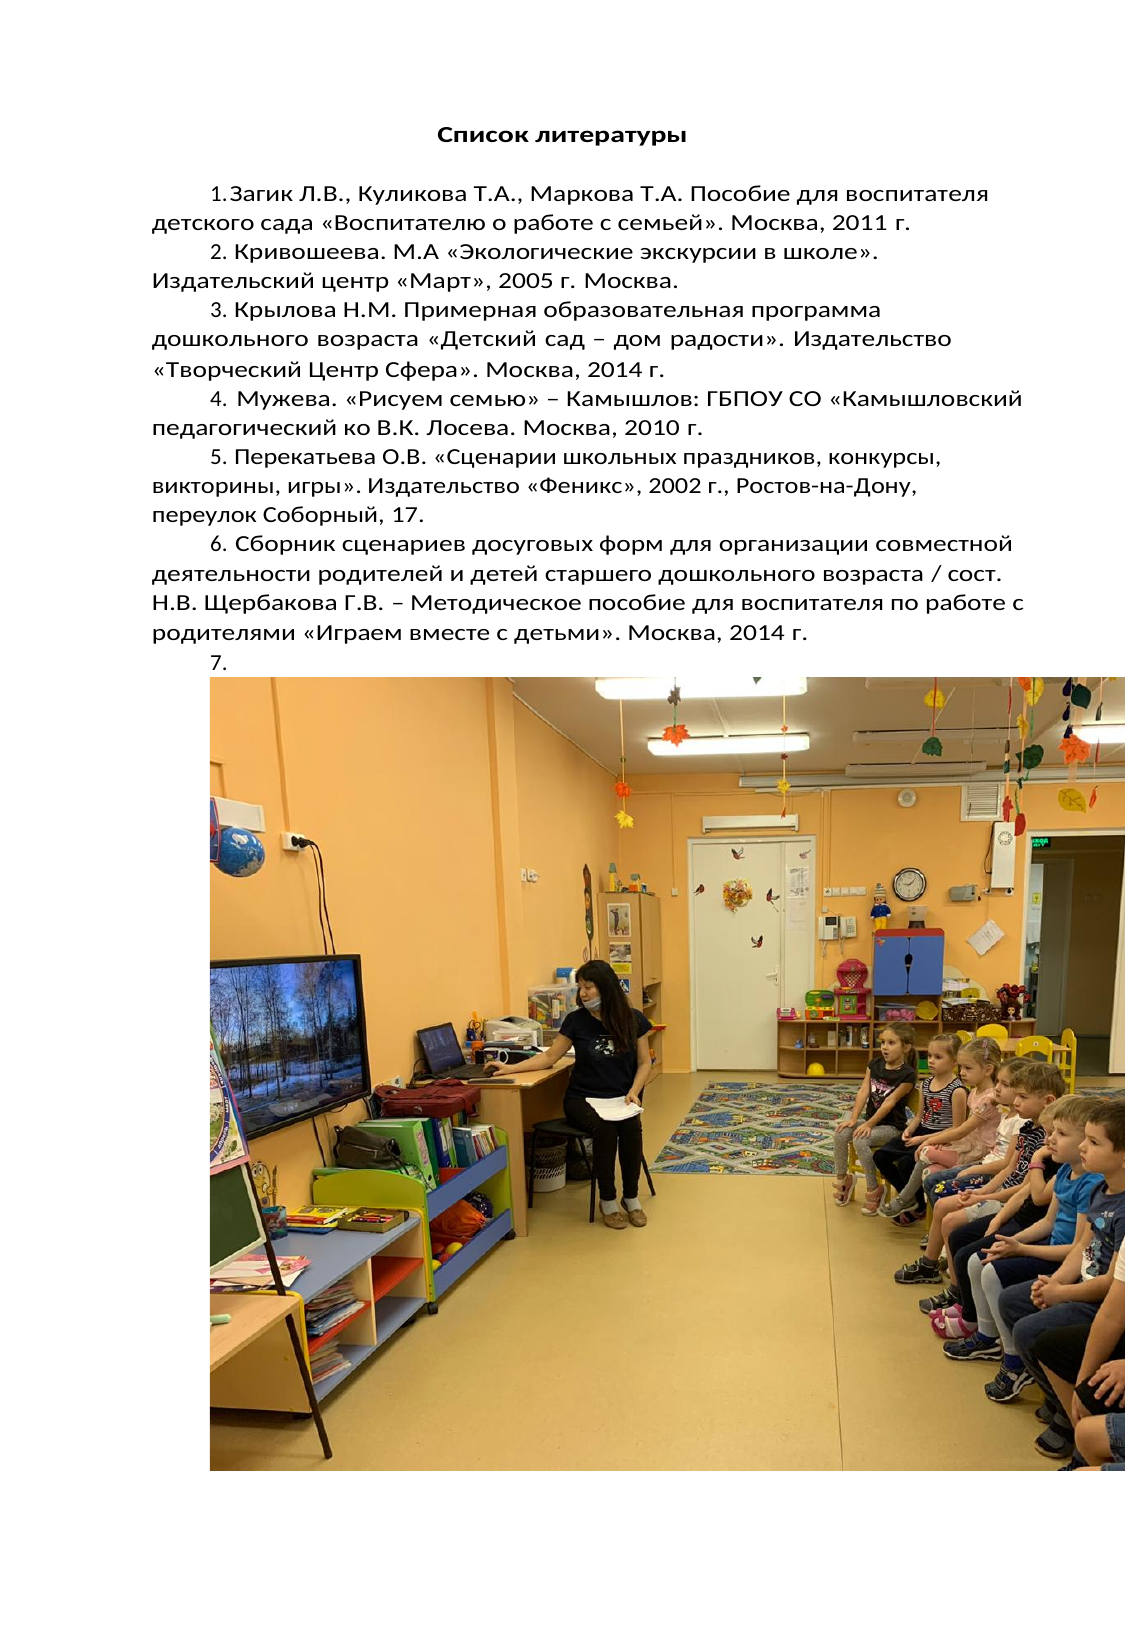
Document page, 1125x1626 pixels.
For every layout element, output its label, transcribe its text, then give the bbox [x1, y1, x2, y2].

picture [209, 677, 1125, 1471]
list Мужева. «Рисуем семью» – Камышлов: ГБПОУ СО «Камышловский педагогический ко В.К. Лосева. Москва, 2010 г. [152, 384, 1034, 441]
list Перекатьева О.В. «Сценарии школьных праздников, конкурсы, викторины, игры». Издательство «Феникс», 2002 г., Ростов-на-Дону, переулок Соборный, 17. [152, 442, 991, 528]
list Загик Л.В., Куликова Т.А., Маркова Т.А. Пособие для воспитателя детского сада «Воспитателю о работе с семьей». Москва, 2011 г. [152, 179, 1002, 236]
list Крылова Н.М. Примерная образовательная программа дошкольного возраста «Детский сад – дом радости». Издательство [152, 295, 954, 352]
list Кривошеева. М.А «Экологические экскурсии в школе». Издательский центр «Март», 2005 г. Москва. [152, 237, 894, 294]
text «Творческий Центр Сфера». Москва, 2014 г. [152, 355, 1056, 383]
text Список литературы [157, 121, 967, 149]
list Сборник сценариев досуговых форм для организации совместной деятельности родителей и детей старшего дошкольного возраста / сост. Н.В. Щербакова Г.В. – Методическое пособие для воспитателя по работе с родителями «Играем вместе с детьми». Москва, 2014 г. [152, 529, 1046, 646]
